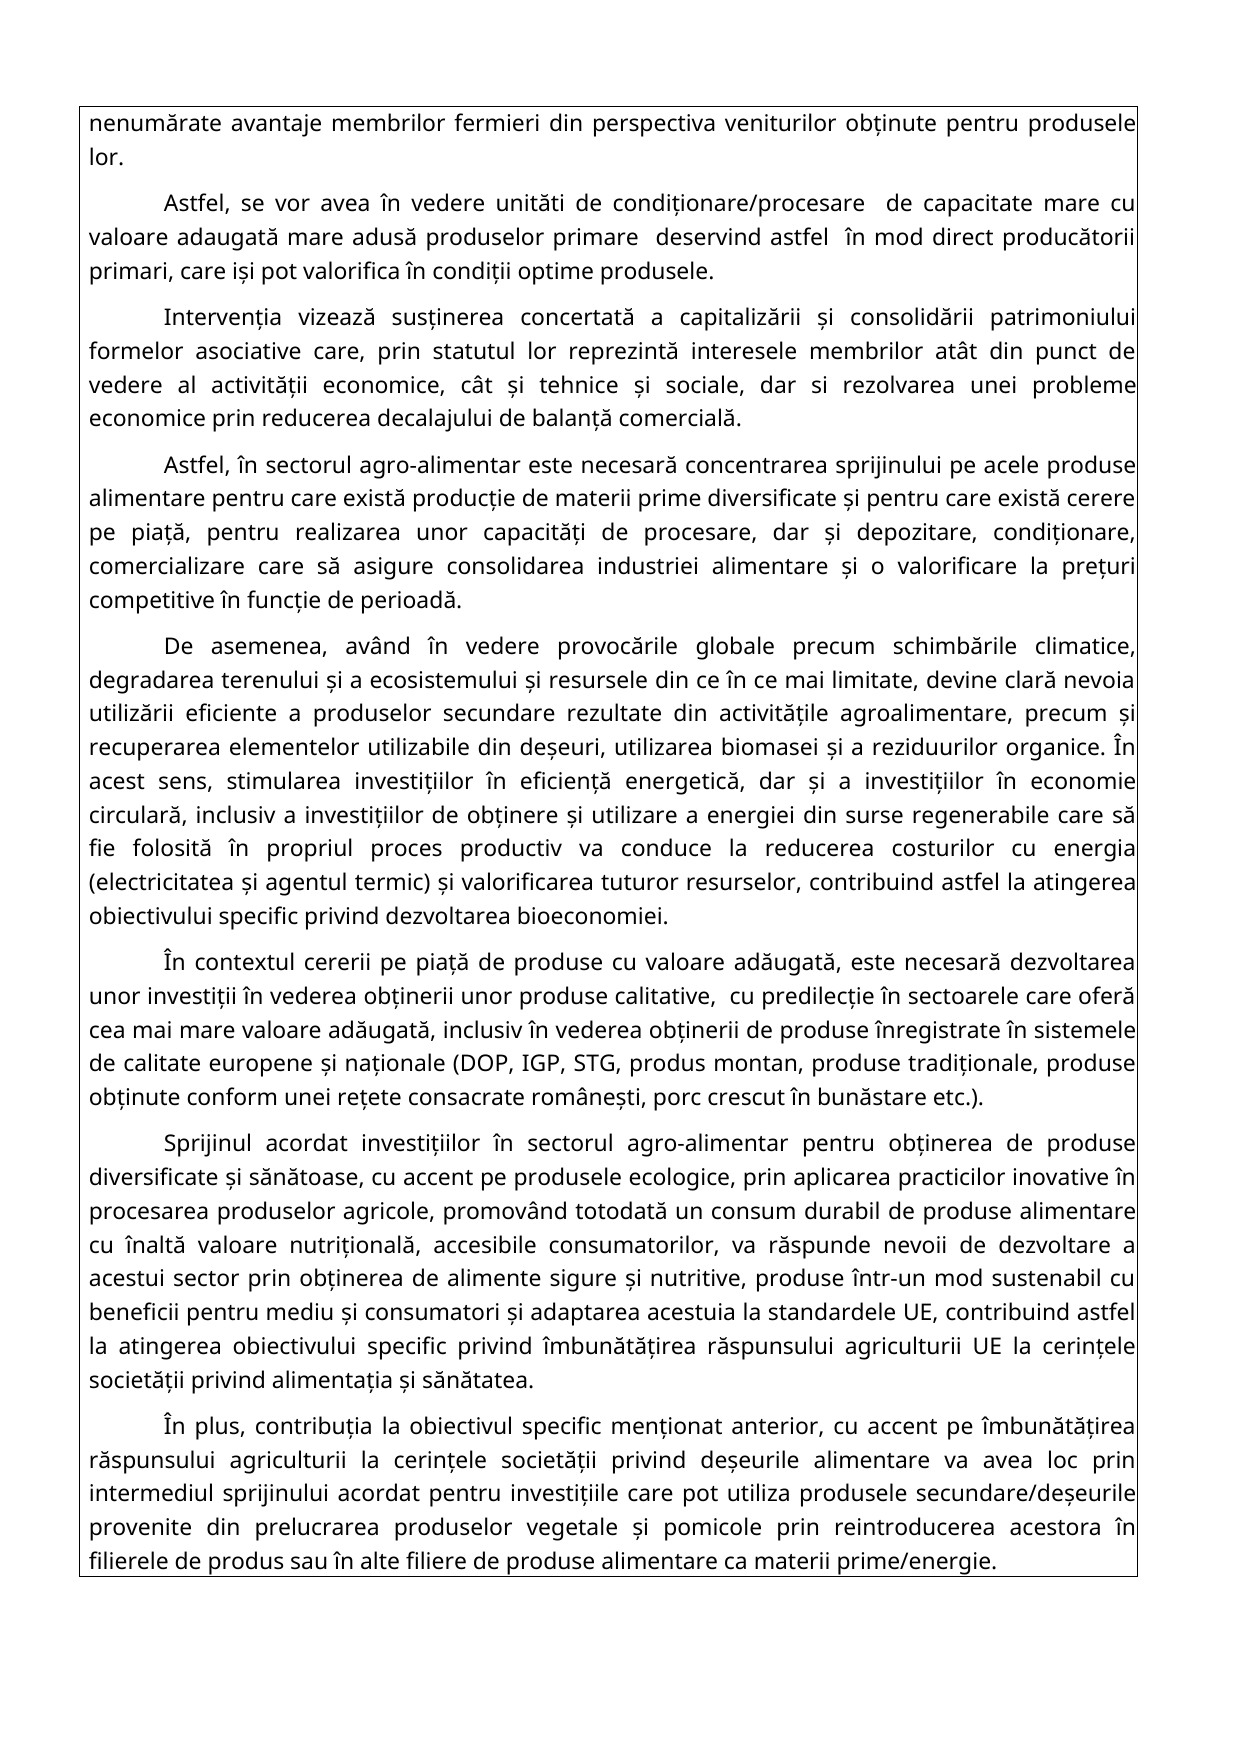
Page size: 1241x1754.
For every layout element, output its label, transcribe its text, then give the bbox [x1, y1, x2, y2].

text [80, 107, 1137, 172]
text În plus, contribuția la obiectivul specific menționat anterior, cu accent pe îmbunătățirea răspunsului agriculturii la cerințele societății privind deșeurile alimentare va avea loc prin intermediul sprijinului acordat pentru investițiile care pot utiliza produsele secundare/deșeurile provenite din prelucrarea produselor vegetale și pomicole prin reintroducerea acestora în filierele de produs sau în alte filiere de produse alimentare ca materii prime/energie. [80, 1409, 1137, 1576]
text Intervenția vizează susținerea concertată a capitalizării și consolidării patrimoniului formelor asociative care, prin statutul lor reprezintă interesele membrilor atât din punct de vedere al activității economice, cât și tehnice şi sociale, dar si rezolvarea unei probleme economice prin reducerea decalajului de balanță comercială. [80, 300, 1137, 433]
text Astfel, se vor avea în vedere unităti de condiționare/procesare de capacitate mare cu valoare adaugată mare adusă produselor primare deservind astfel în mod direct producătorii primari, care iși pot valorifica în condiții optime produsele. [80, 186, 1137, 286]
text Astfel, în sectorul agro-alimentar este necesară concentrarea sprijinului pe acele produse alimentare pentru care există producție de materii prime diversificate și pentru care există cerere pe piață, pentru realizarea unor capacități de procesare, dar și depozitare, condiționare, comercializare care să asigure consolidarea industriei alimentare și o valorificare la prețuri competitive în funcție de perioadă. [80, 447, 1137, 615]
text De asemenea, având în vedere provocările globale precum schimbările climatice, degradarea terenului și a ecosistemului și resursele din ce în ce mai limitate, devine clară nevoia utilizării eficiente a produselor secundare rezultate din activitățile agroalimentare, precum și recuperarea elementelor utilizabile din deșeuri, utilizarea biomasei și a reziduurilor organice. În acest sens, stimularea investițiilor în eficiență energetică, dar și a investițiilor în economie circulară, inclusiv a investițiilor de obținere și utilizare a energiei din surse regenerabile care să fie folosită în propriul proces productiv va conduce la reducerea costurilor cu energia (electricitatea și agentul termic) și valorificarea tuturor resurselor, contribuind astfel la atingerea obiectivului specific privind dezvoltarea bioeconomiei. [80, 629, 1137, 931]
text Sprijinul acordat investițiilor în sectorul agro-alimentar pentru obținerea de produse diversificate și sănătoase, cu accent pe produsele ecologice, prin aplicarea practicilor inovative în procesarea produselor agricole, promovând totodată un consum durabil de produse alimentare cu înaltă valoare nutrițională, accesibile consumatorilor, va răspunde nevoii de dezvoltare a acestui sector prin obținerea de alimente sigure și nutritive, produse într-un mod sustenabil cu beneficii pentru mediu şi consumatori și adaptarea acestuia la standardele UE, contribuind astfel la atingerea obiectivului specific privind îmbunătățirea răspunsului agriculturii UE la cerințele societății privind alimentația și sănătatea. [80, 1126, 1137, 1395]
text În contextul cererii pe piață de produse cu valoare adăugată, este necesară dezvoltarea unor investiții în vederea obținerii unor produse calitative, cu predilecție în sectoarele care oferă cea mai mare valoare adăugată, inclusiv în vederea obținerii de produse înregistrate în sistemele de calitate europene și naționale (DOP, IGP, STG, produs montan, produse tradiționale, produse obținute conform unei rețete consacrate românești, porc crescut în bunăstare etc.). [80, 945, 1137, 1112]
